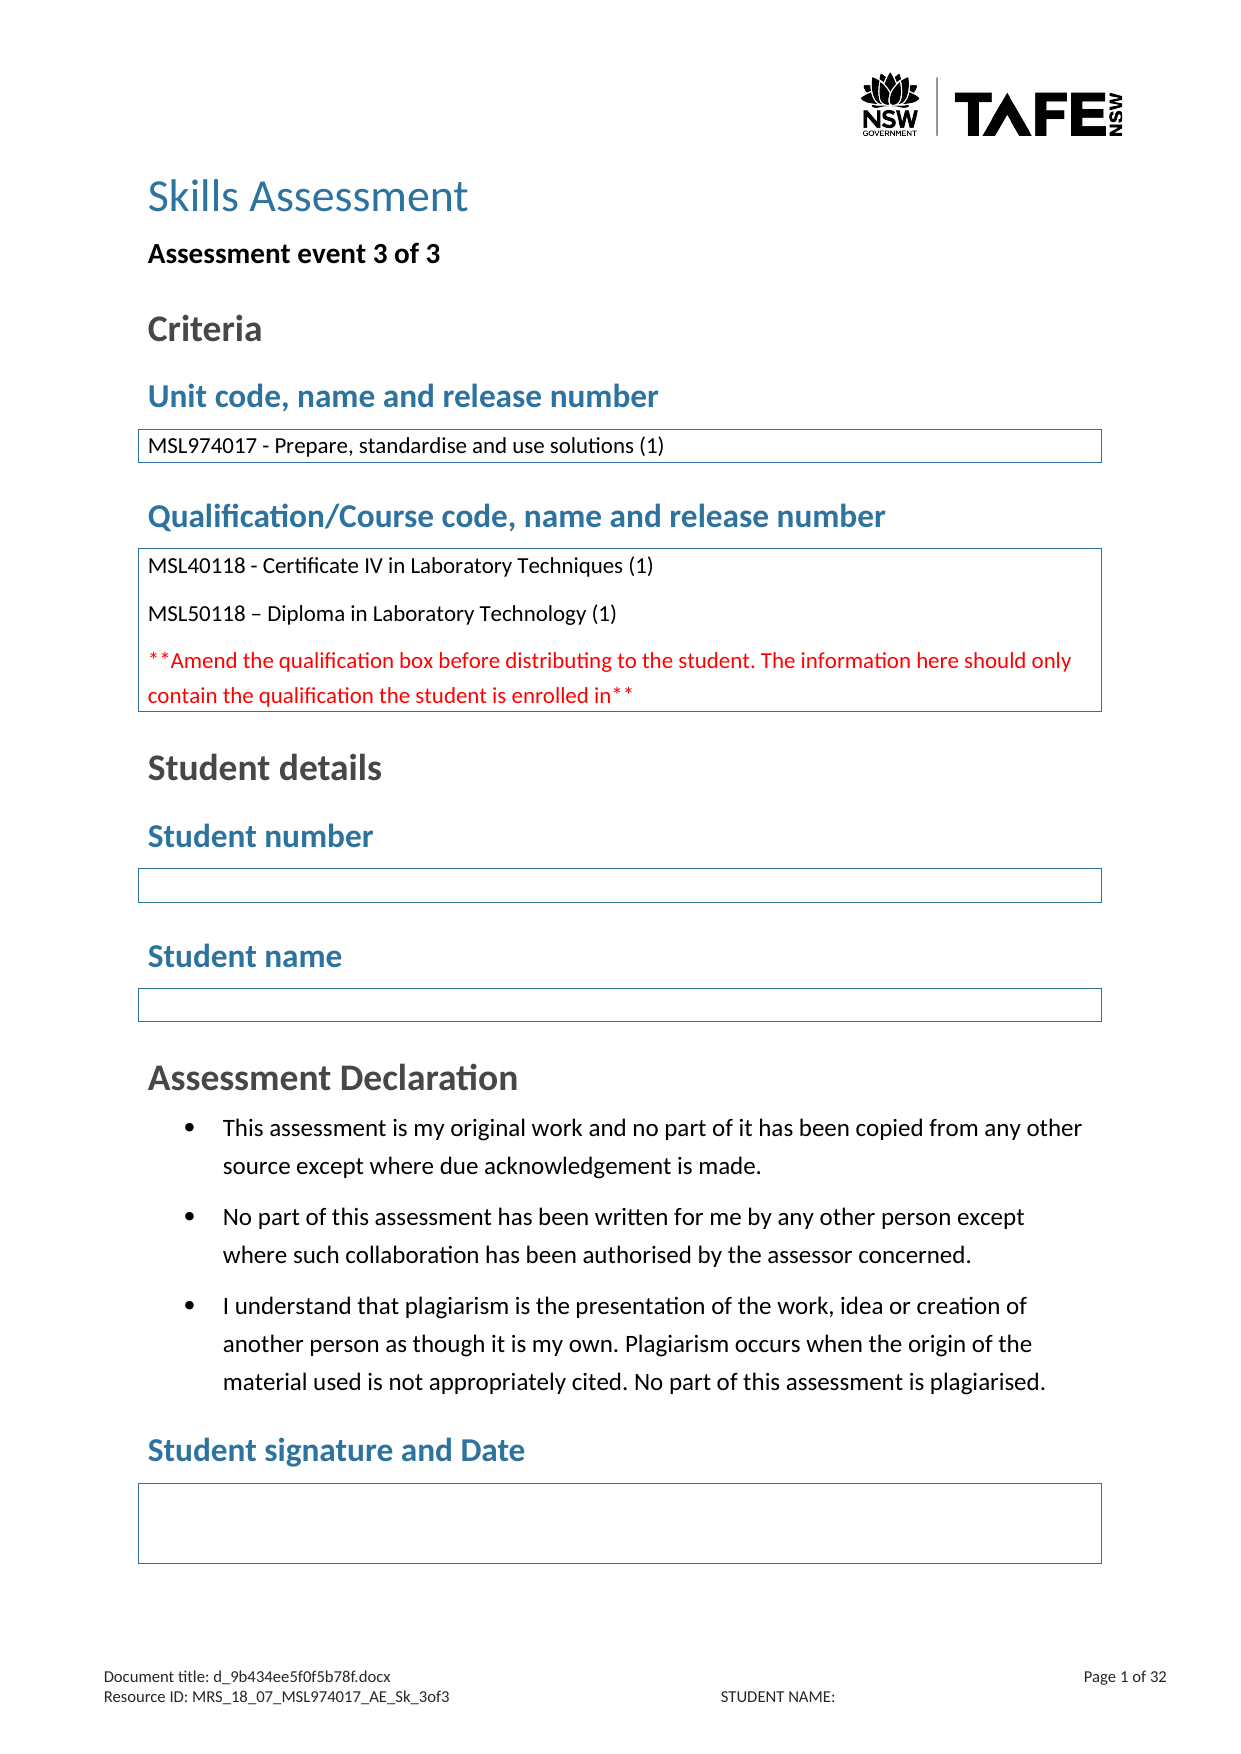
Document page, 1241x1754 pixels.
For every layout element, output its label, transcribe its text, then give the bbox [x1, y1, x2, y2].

subtitle Student number [148, 815, 1092, 856]
subtitle Unit code, name and release number [148, 375, 1092, 416]
subtitle Qualification/Course code, name and release number [148, 495, 1092, 536]
text MSL974017 - Prepare, standardise and use solutions (1) [139, 430, 1101, 462]
text MSL50118 – Diploma in Laboratory Technology (1) [139, 596, 1101, 627]
text MSL40118 - Certificate IV in Laboratory Techniques (1) [139, 549, 1101, 579]
list I understand that plagiarism is the presentation of the work, idea or creation of another person as though it is my own. Plagiarism occurs when the origin of the material used is not appropriately cited. No part of this assessment is plagiarised. [185, 1290, 1092, 1397]
picture [861, 71, 1123, 137]
subtitle Student signature and Date [148, 1429, 1092, 1470]
text Assessment event 3 of 3 [148, 235, 1092, 271]
list No part of this assessment has been written for me by any other person except where such collaboration has been authorised by the assessor concerned. [185, 1201, 1092, 1270]
text **Amend the qualification box before distributing to the student. The information here should only contain the qualification the student is enrolled in** [139, 643, 1101, 711]
subtitle Skills Assessment [148, 167, 1092, 222]
subtitle Criteria [148, 304, 1092, 350]
subtitle Assessment Declaration [148, 1054, 1092, 1100]
subtitle Student details [148, 744, 1092, 790]
list This assessment is my original work and no part of it has been copied from any other source except where due acknowledgement is made. [185, 1112, 1092, 1181]
subtitle Student name [148, 934, 1092, 975]
